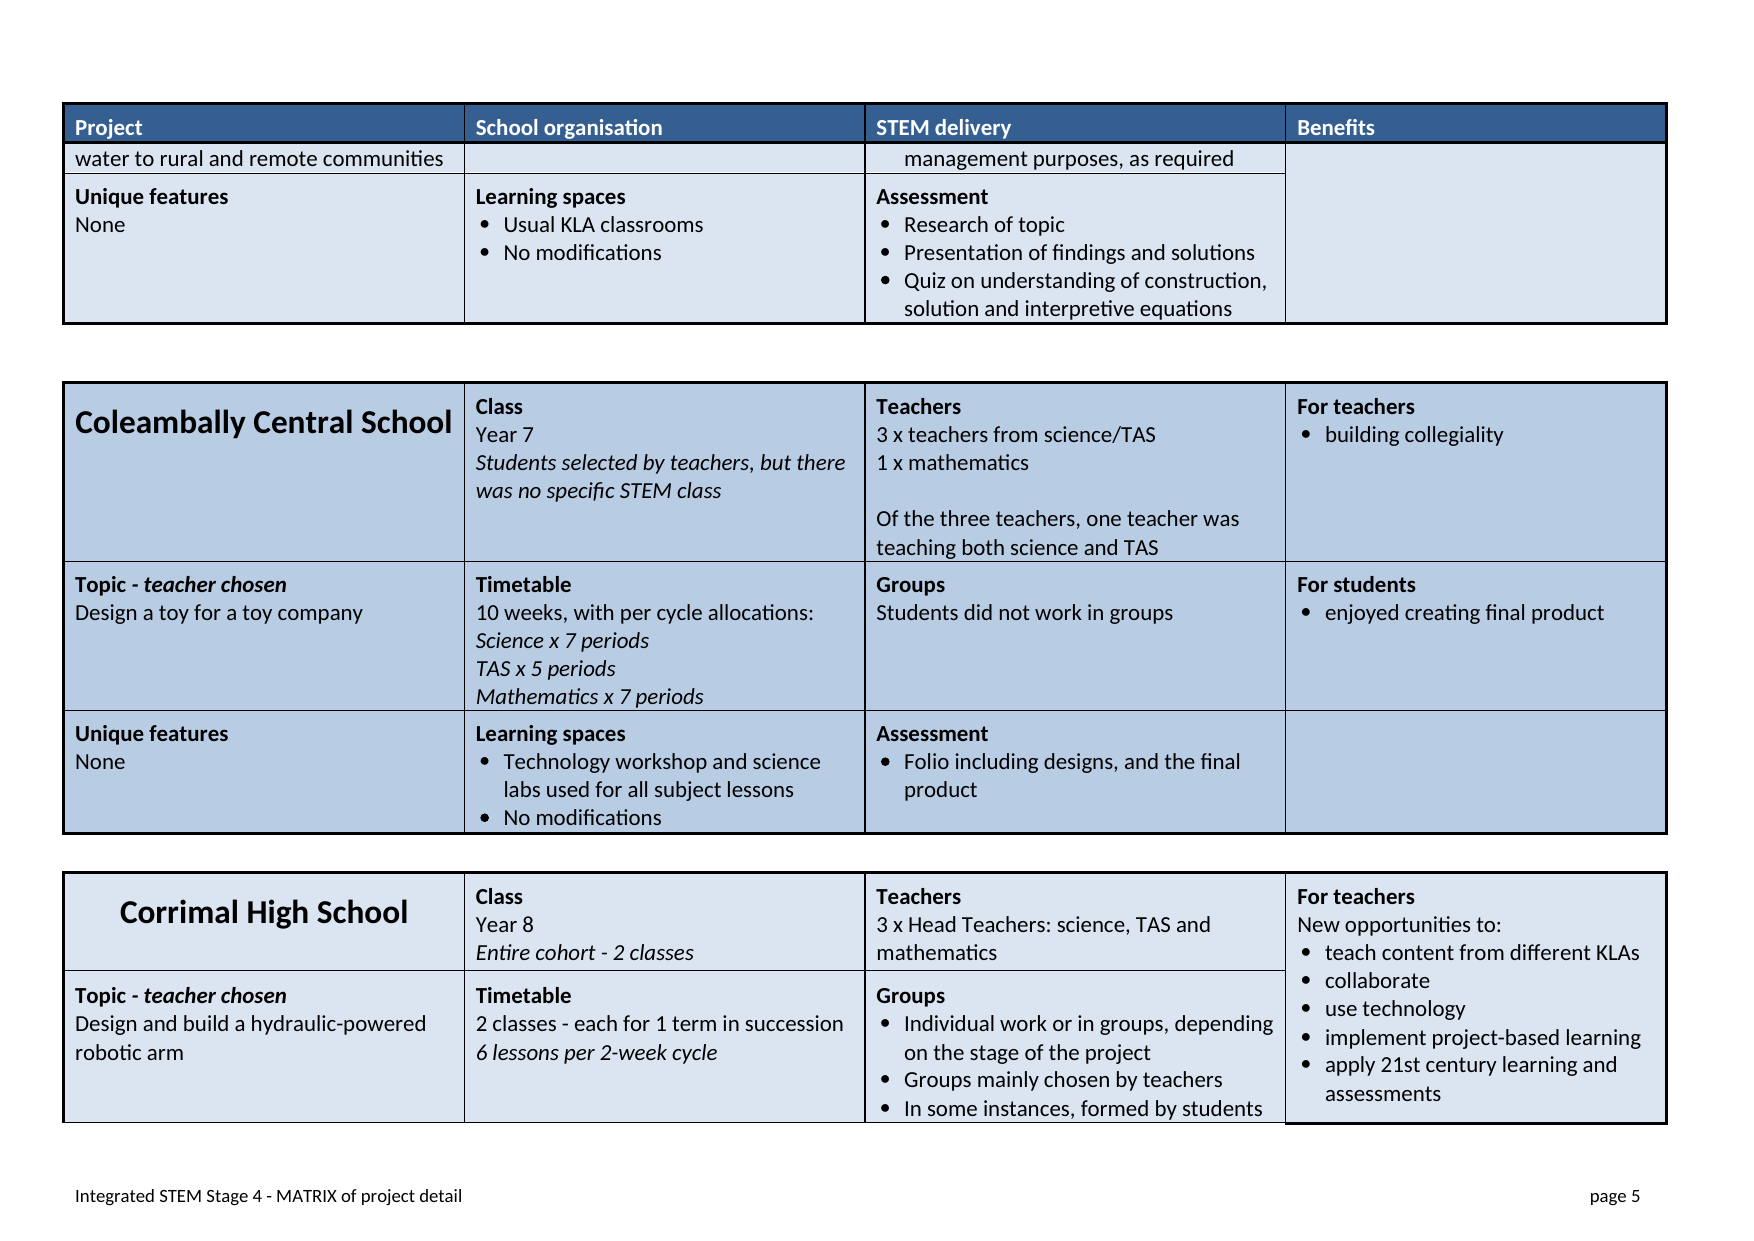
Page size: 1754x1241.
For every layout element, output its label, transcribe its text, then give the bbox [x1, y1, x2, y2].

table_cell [465, 144, 864, 172]
table_cell Unique features None [65, 174, 464, 322]
table_header STEM delivery [866, 105, 1285, 141]
table_header School organisation [465, 105, 864, 141]
table_cell Topic - teacher chosen Design and build a hydraulic-powered robotic arm [65, 971, 464, 1122]
table_cell [1286, 711, 1665, 832]
table_cell [64, 835, 464, 871]
table_cell [64, 325, 464, 381]
table_cell Corrimal High School [65, 874, 464, 970]
table_cell Topic - teacher chosen Design a toy for a toy company [65, 562, 464, 710]
table_cell Teachers 3 x teachers from science/TAS 1 x mathematics Of the three teachers, one teacher was teaching both science and TAS [866, 384, 1285, 561]
table_cell Learning spaces Usual KLA classrooms No modifications [465, 174, 864, 322]
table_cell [866, 144, 1285, 172]
table_cell [1286, 325, 1666, 381]
table_cell Timetable 10 weeks, with per cycle allocations: Science x 7 periods TAS x 5 periods Mathematics x 7 periods [465, 562, 864, 710]
table_cell For students enjoyed creating final product [1286, 562, 1665, 710]
table_cell Learning spaces Technology workshop and science labs used for all subject lessons No modifications [465, 711, 864, 832]
table_cell Timetable 2 classes - each for 1 term in succession 6 lessons per 2-week cycle [465, 971, 864, 1122]
table_cell [865, 835, 1286, 871]
table_cell Assessment Folio including designs, and the final product [866, 711, 1285, 832]
table_cell [1286, 835, 1666, 871]
table_cell [464, 325, 865, 381]
table_cell Class Year 7 Students selected by teachers, but there was no specific STEM class [465, 384, 864, 561]
table_cell For teachers New opportunities to: teach content from different KLAs collaborate use technology implement project-based learning apply 21st century learning and assessments For students collaborating using technology participating in project- based learning applying 21st century learning [1286, 874, 1665, 1122]
table_cell For teachers building collegiality [1286, 384, 1665, 561]
table_header Benefits [1286, 105, 1665, 141]
table_cell Unique features None [65, 711, 464, 832]
table_cell Groups Individual work or in groups, depending on the stage of the project Groups mainly chosen by teachers In some instances, formed by students [866, 971, 1285, 1122]
table_cell Class Year 8 Entire cohort - 2 classes [465, 874, 864, 970]
table_cell [464, 835, 865, 871]
table_cell Groups Students did not work in groups [866, 562, 1285, 710]
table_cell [65, 144, 464, 172]
table_header Project [65, 105, 464, 141]
table_cell [865, 325, 1286, 381]
table_cell Coleambally Central School [65, 384, 464, 561]
table_cell Teachers 3 x Head Teachers: science, TAS and mathematics [866, 874, 1285, 970]
table_cell Assessment Research of topic Presentation of findings and solutions Quiz on understanding of construction, solution and interpretive equations [866, 174, 1285, 322]
